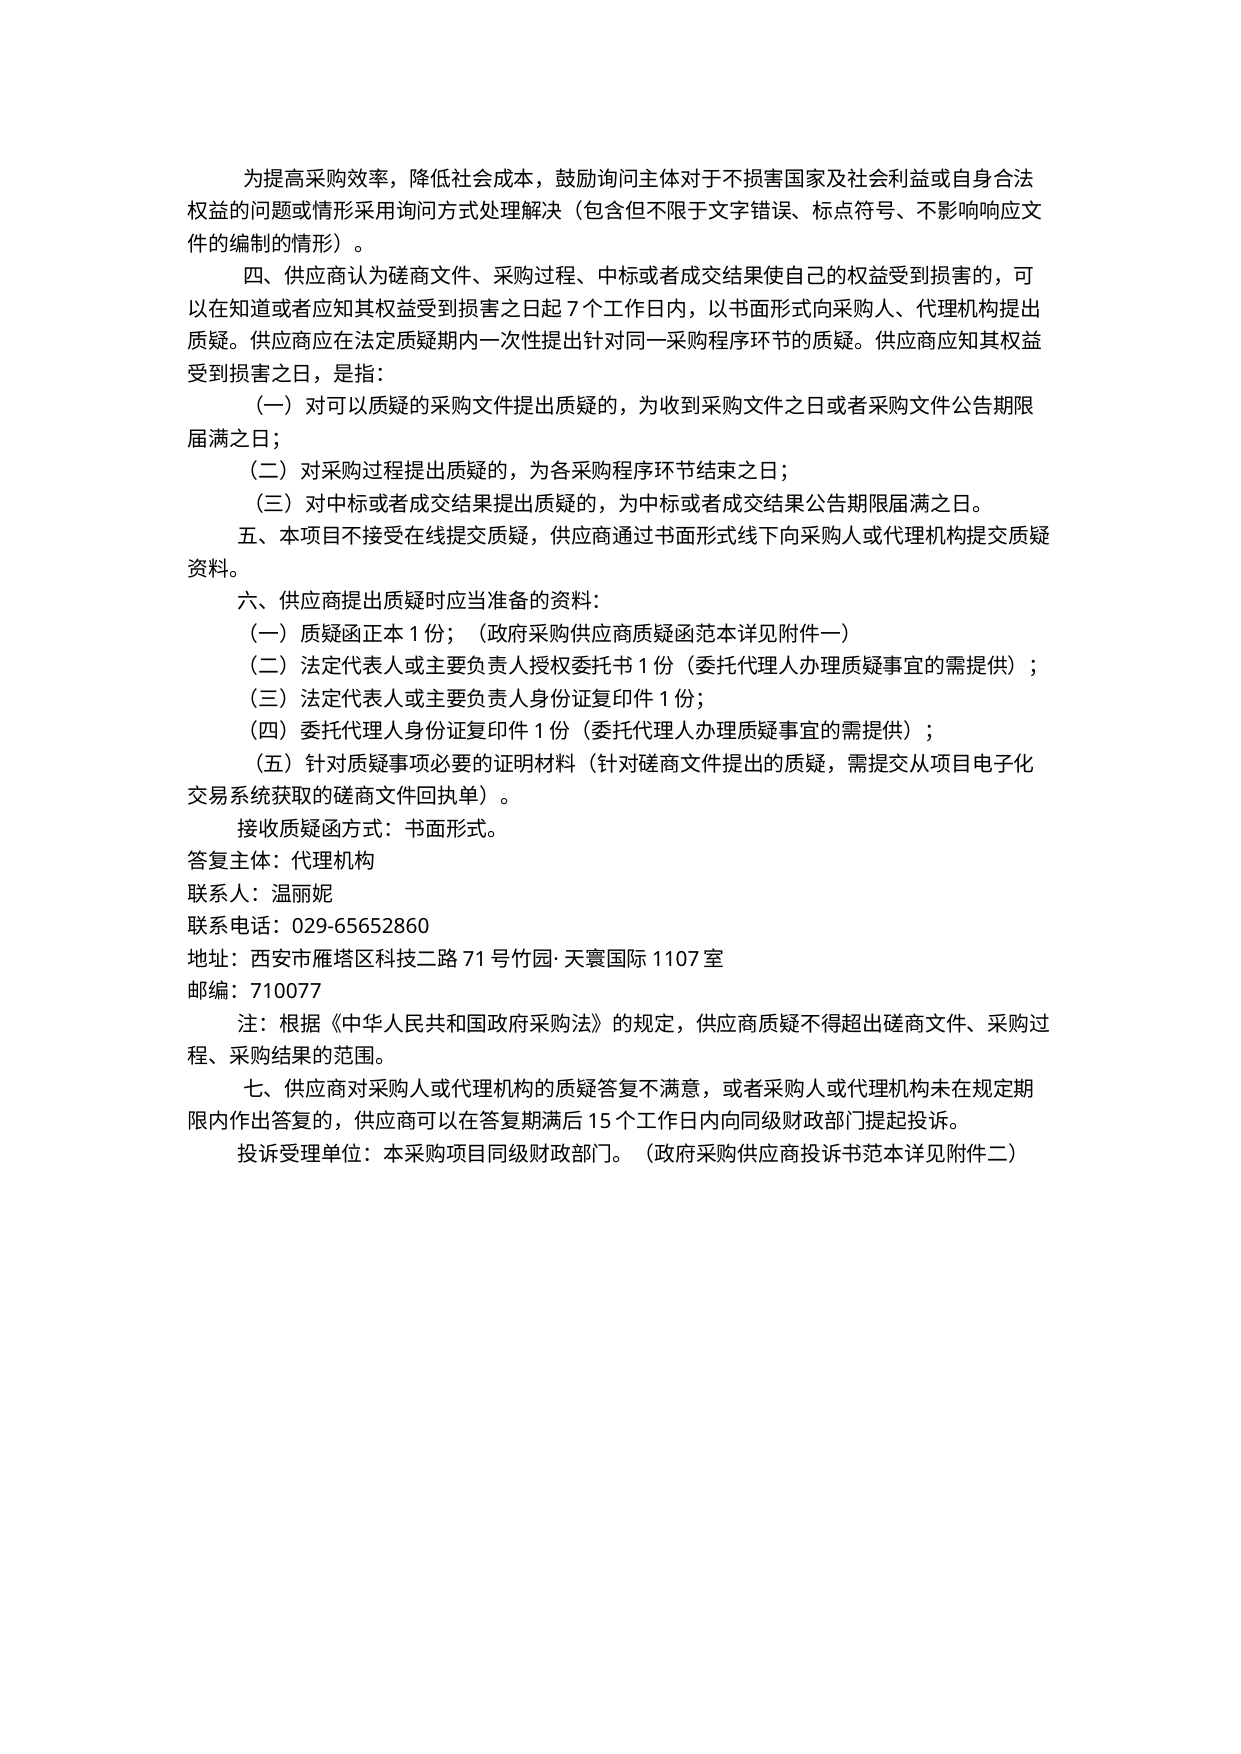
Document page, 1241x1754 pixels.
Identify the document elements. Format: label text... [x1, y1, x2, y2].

text 为提高采购效率，降低社会成本，鼓励询问主体对于不损害国家及社会利益或自身合法权益的问题或情形采用询问方式处理解决（包含但不限于文字错误、标点符号、不影响响应文件的编制的情形）。 [187, 162, 1053, 259]
text 四、供应商认为磋商文件、采购过程、中标或者成交结果使自己的权益受到损害的，可以在知道或者应知其权益受到损害之日起7个工作日内，以书面形式向采购人、代理机构提出质疑。供应商应在法定质疑期内一次性提出针对同一采购程序环节的质疑。供应商应知其权益受到损害之日，是指： [187, 259, 1053, 389]
text （三）对中标或者成交结果提出质疑的，为中标或者成交结果公告期限届满之日。 [187, 487, 1053, 519]
text 七、供应商对采购人或代理机构的质疑答复不满意，或者采购人或代理机构未在规定期限内作出答复的，供应商可以在答复期满后15个工作日内向同级财政部门提起投诉。 [187, 1072, 1053, 1137]
text 邮编：710077 [187, 974, 1053, 1007]
text （一）质疑函正本1份；（政府采购供应商质疑函范本详见附件一） [187, 617, 1053, 649]
text （二）对采购过程提出质疑的，为各采购程序环节结束之日； [187, 454, 1053, 487]
text 六、供应商提出质疑时应当准备的资料： [187, 584, 1053, 617]
text （五）针对质疑事项必要的证明材料（针对磋商文件提出的质疑，需提交从项目电子化交易系统获取的磋商文件回执单）。 [187, 747, 1053, 812]
text 联系电话：029-65652860 [187, 909, 1053, 942]
text 接收质疑函方式：书面形式。 [187, 812, 1053, 844]
text 地址：西安市雁塔区科技二路71号竹园· 天寰国际1107室 [187, 942, 1053, 974]
text 联系人：温丽妮 [187, 877, 1053, 909]
text （三）法定代表人或主要负责人身份证复印件1份； [187, 682, 1053, 714]
text 答复主体：代理机构 [187, 844, 1053, 877]
text （二）法定代表人或主要负责人授权委托书1份（委托代理人办理质疑事宜的需提供）； [187, 649, 1053, 682]
text 注：根据《中华人民共和国政府采购法》的规定，供应商质疑不得超出磋商文件、采购过程、采购结果的范围。 [187, 1007, 1053, 1072]
text 五、本项目不接受在线提交质疑，供应商通过书面形式线下向采购人或代理机构提交质疑资料。 [187, 519, 1053, 584]
text （一）对可以质疑的采购文件提出质疑的，为收到采购文件之日或者采购文件公告期限届满之日； [187, 389, 1053, 454]
text 投诉受理单位：本采购项目同级财政部门。（政府采购供应商投诉书范本详见附件二） [187, 1137, 1053, 1169]
text （四）委托代理人身份证复印件1份（委托代理人办理质疑事宜的需提供）； [187, 714, 1053, 747]
